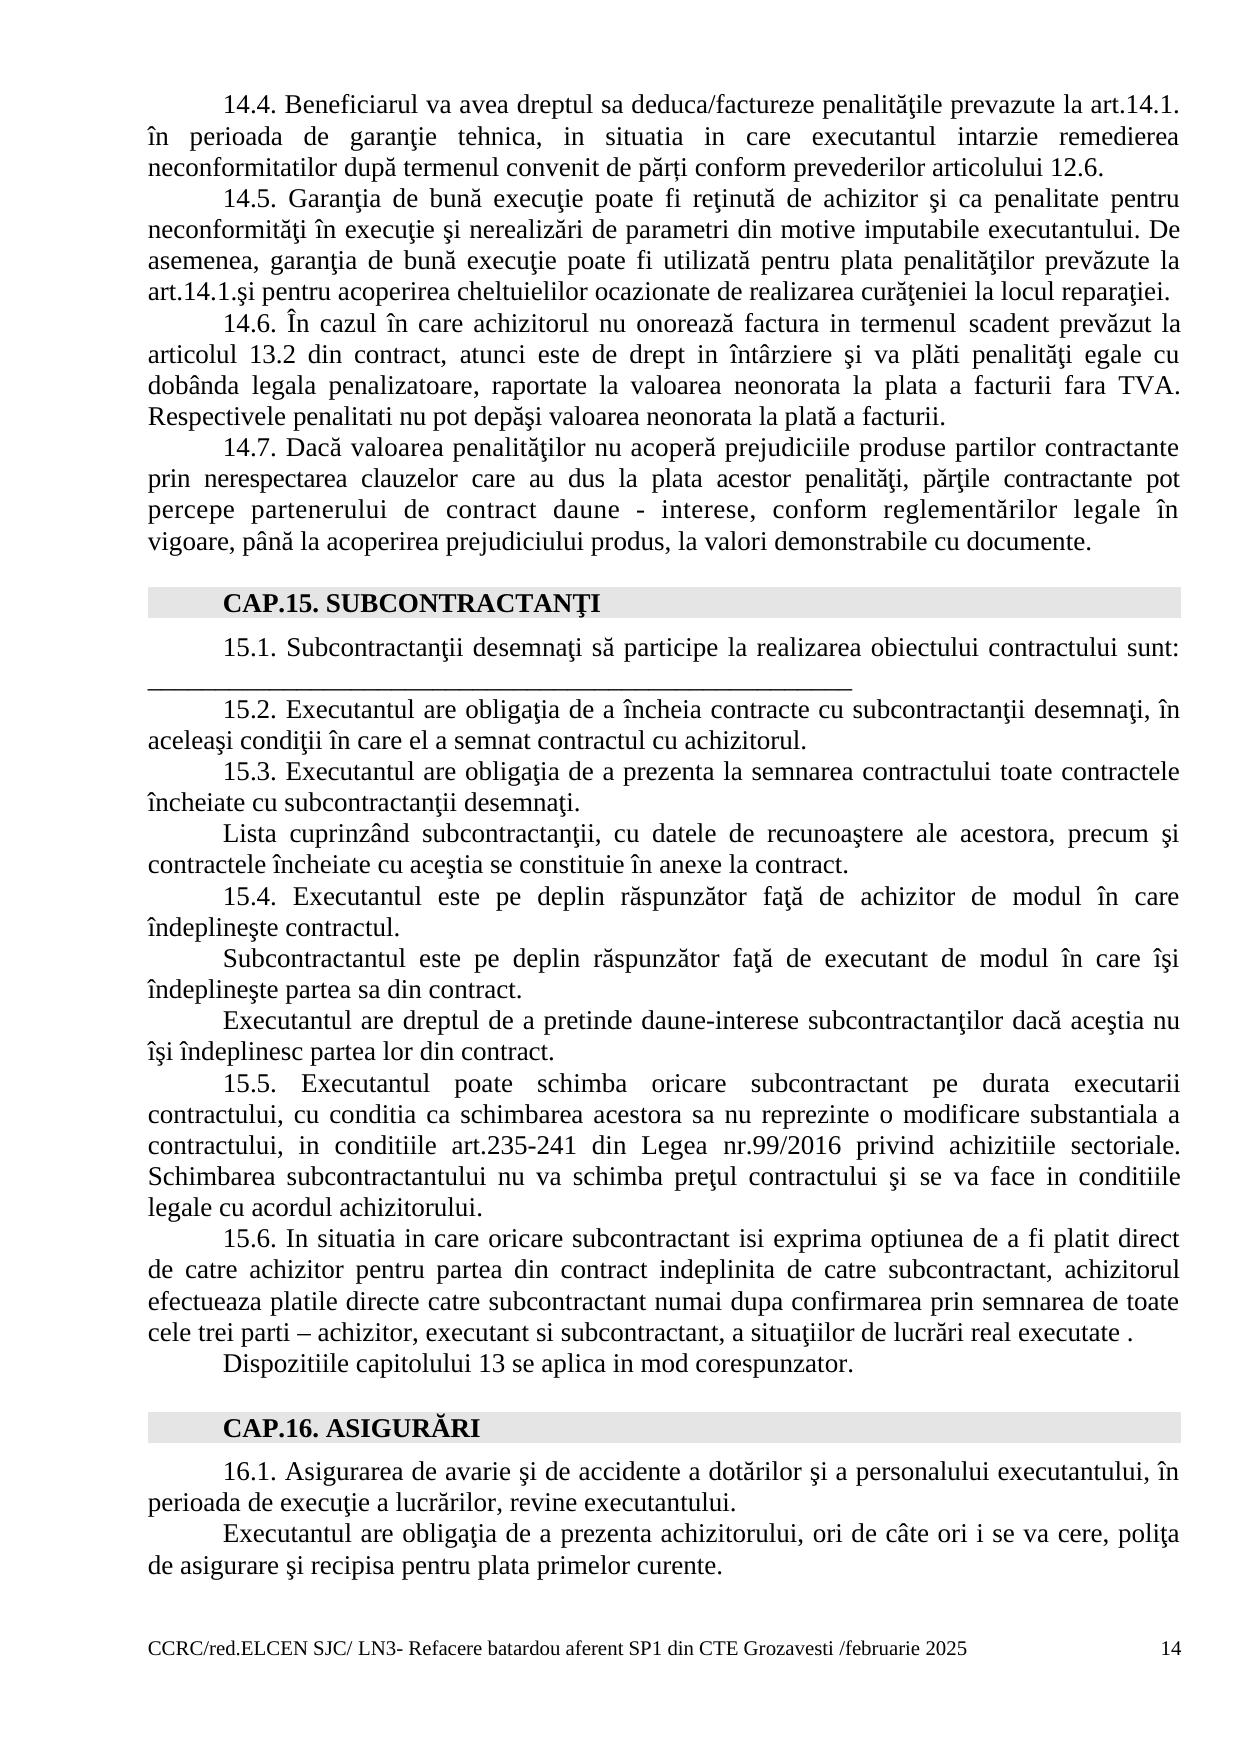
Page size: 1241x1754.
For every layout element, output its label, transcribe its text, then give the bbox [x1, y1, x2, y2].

text 15.1. Subcontractanţii desemnaţi să participe la realizarea obiectului contractului sunt: ____________________________________________________ [148, 631, 1181, 693]
text 14.7. Dacă valoarea penalităţilor nu acoperă prejudiciile produse partilor contractante prin nerespectarea clauzelor care au dus la plata acestor penalităţi, părţile contractante pot percepe partenerului de contract daune - interese, conform reglementărilor legale în vigoare, până la acoperirea prejudiciului produs, la valori demonstrabile cu documente. [148, 431, 1181, 556]
text 15.3. Executantul are obligaţia de a prezenta la semnarea contractului toate contractele încheiate cu subcontractanţii desemnaţi. [148, 755, 1181, 817]
text Lista cuprinzând subcontractanţii, cu datele de recunoaştere ale acestora, precum şi contractele încheiate cu aceştia se constituie în anexe la contract. [148, 817, 1181, 880]
text 16.1. Asigurarea de avarie şi de accidente a dotărilor şi a personalului executantului, în perioada de execuţie a lucrărilor, revine executantului. [148, 1455, 1181, 1518]
text 14.5. Garanţia de bună execuţie poate fi reţinută de achizitor şi ca penalitate pentru neconformităţi în execuţie şi nerealizări de parametri din motive imputabile executantului. De asemenea, garanţia de bună execuţie poate fi utilizată pentru plata penalităţilor prevăzute la art.14.1.şi pentru acoperirea cheltuielilor ocazionate de realizarea curăţeniei la locul reparaţiei. [148, 182, 1181, 307]
text CAP.16. ASIGURĂRI [148, 1412, 1181, 1443]
text 15.2. Executantul are obligaţia de a încheia contracte cu subcontractanţii desemnaţi, în aceleaşi condiţii în care el a semnat contractul cu achizitorul. [148, 693, 1181, 755]
text 15.4. Executantul este pe deplin răspunzător faţă de achizitor de modul în care îndeplineşte contractul. [148, 880, 1181, 942]
text 14.6. În cazul în care achizitorul nu onorează factura in termenul scadent prevăzut la articolul 13.2 din contract, atunci este de drept in întârziere şi va plăti penalităţi egale cu dobânda legala penalizatoare, raportate la valoarea neonorata la plata a facturii fara TVA. Respectivele penalitati nu pot depăşi valoarea neonorata la plată a facturii. [148, 307, 1181, 431]
subtitle CAP.15. SUBCONTRACTANŢI [148, 587, 1181, 618]
text Executantul are dreptul de a pretinde daune-interese subcontractanţilor dacă aceştia nu îşi îndeplinesc partea lor din contract. [148, 1004, 1181, 1067]
text 15.6. In situatia in care oricare subcontractant isi exprima optiunea de a fi platit direct de catre achizitor pentru partea din contract indeplinita de catre subcontractant, achizitorul efectueaza platile directe catre subcontractant numai dupa confirmarea prin semnarea de toate cele trei parti – achizitor, executant si subcontractant, a situaţiilor de lucrări real executate . [148, 1222, 1181, 1347]
text 14.4. Beneficiarul va avea dreptul sa deduca/factureze penalităţile prevazute la art.14.1. în perioada de garanţie tehnica, in situatia in care executantul intarzie remedierea neconformitatilor după termenul convenit de părți conform prevederilor articolului 12.6. [148, 89, 1181, 182]
text Executantul are obligaţia de a prezenta achizitorului, ori de câte ori i se va cere, poliţa de asigurare şi recipisa pentru plata primelor curente. [148, 1518, 1181, 1580]
text Dispozitiile capitolului 13 se aplica in mod corespunzator. [148, 1347, 1181, 1378]
text Subcontractantul este pe deplin răspunzător faţă de executant de modul în care îşi îndeplineşte partea sa din contract. [148, 942, 1181, 1004]
text 15.5. Executantul poate schimba oricare subcontractant pe durata executarii contractului, cu conditia ca schimbarea acestora sa nu reprezinte o modificare substantiala a contractului, in conditiile art.235-241 din Legea nr.99/2016 privind achizitiile sectoriale. Schimbarea subcontractantului nu va schimba preţul contractului şi se va face in conditiile legale cu acordul achizitorului. [148, 1067, 1181, 1222]
